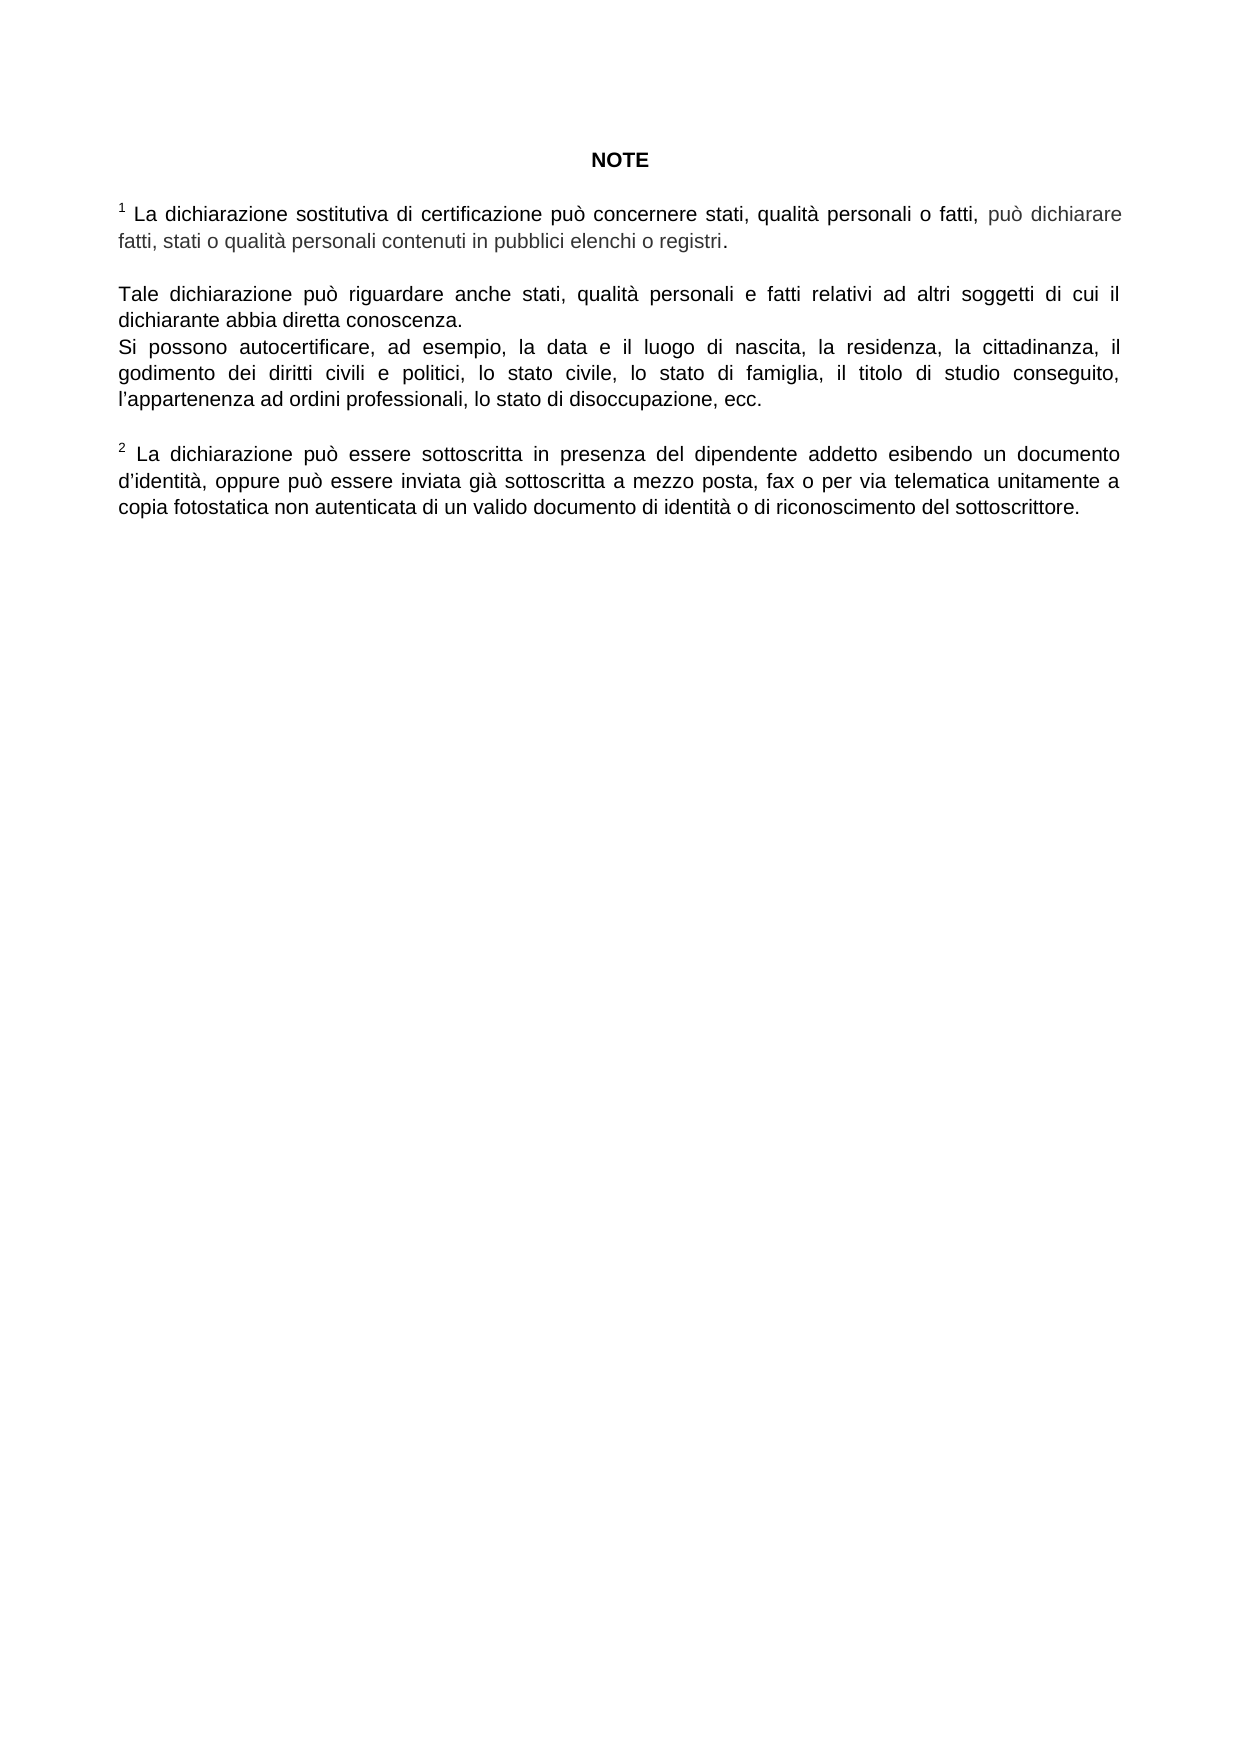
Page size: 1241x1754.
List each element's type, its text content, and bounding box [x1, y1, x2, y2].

text 1 La dichiarazione sostitutiva di certificazione può concernere stati, qualità personali o fatti, può dichiarare fatti, stati o qualità personali contenuti in pubblici elenchi o registri. [118, 200, 1122, 253]
text NOTE [118, 148, 1122, 172]
text Tale dichiarazione può riguardare anche stati, qualità personali e fatti relativi ad altri soggetti di cui il dichiarante abbia diretta conoscenza. [118, 282, 1122, 332]
text 2 La dichiarazione può essere sottoscritta in presenza del dipendente addetto esibendo un documento d’identità, oppure può essere inviata già sottoscritta a mezzo posta, fax o per via telematica unitamente a copia fotostatica non autenticata di un valido documento di identità o di riconoscimento del sottoscrittore. [118, 440, 1122, 519]
text Si possono autocertificare, ad esempio, la data e il luogo di nascita, la residenza, la cittadinanza, il godimento dei diritti civili e politici, lo stato civile, lo stato di famiglia, il titolo di studio conseguito, l’appartenenza ad ordini professionali, lo stato di disoccupazione, ecc. [118, 334, 1122, 411]
